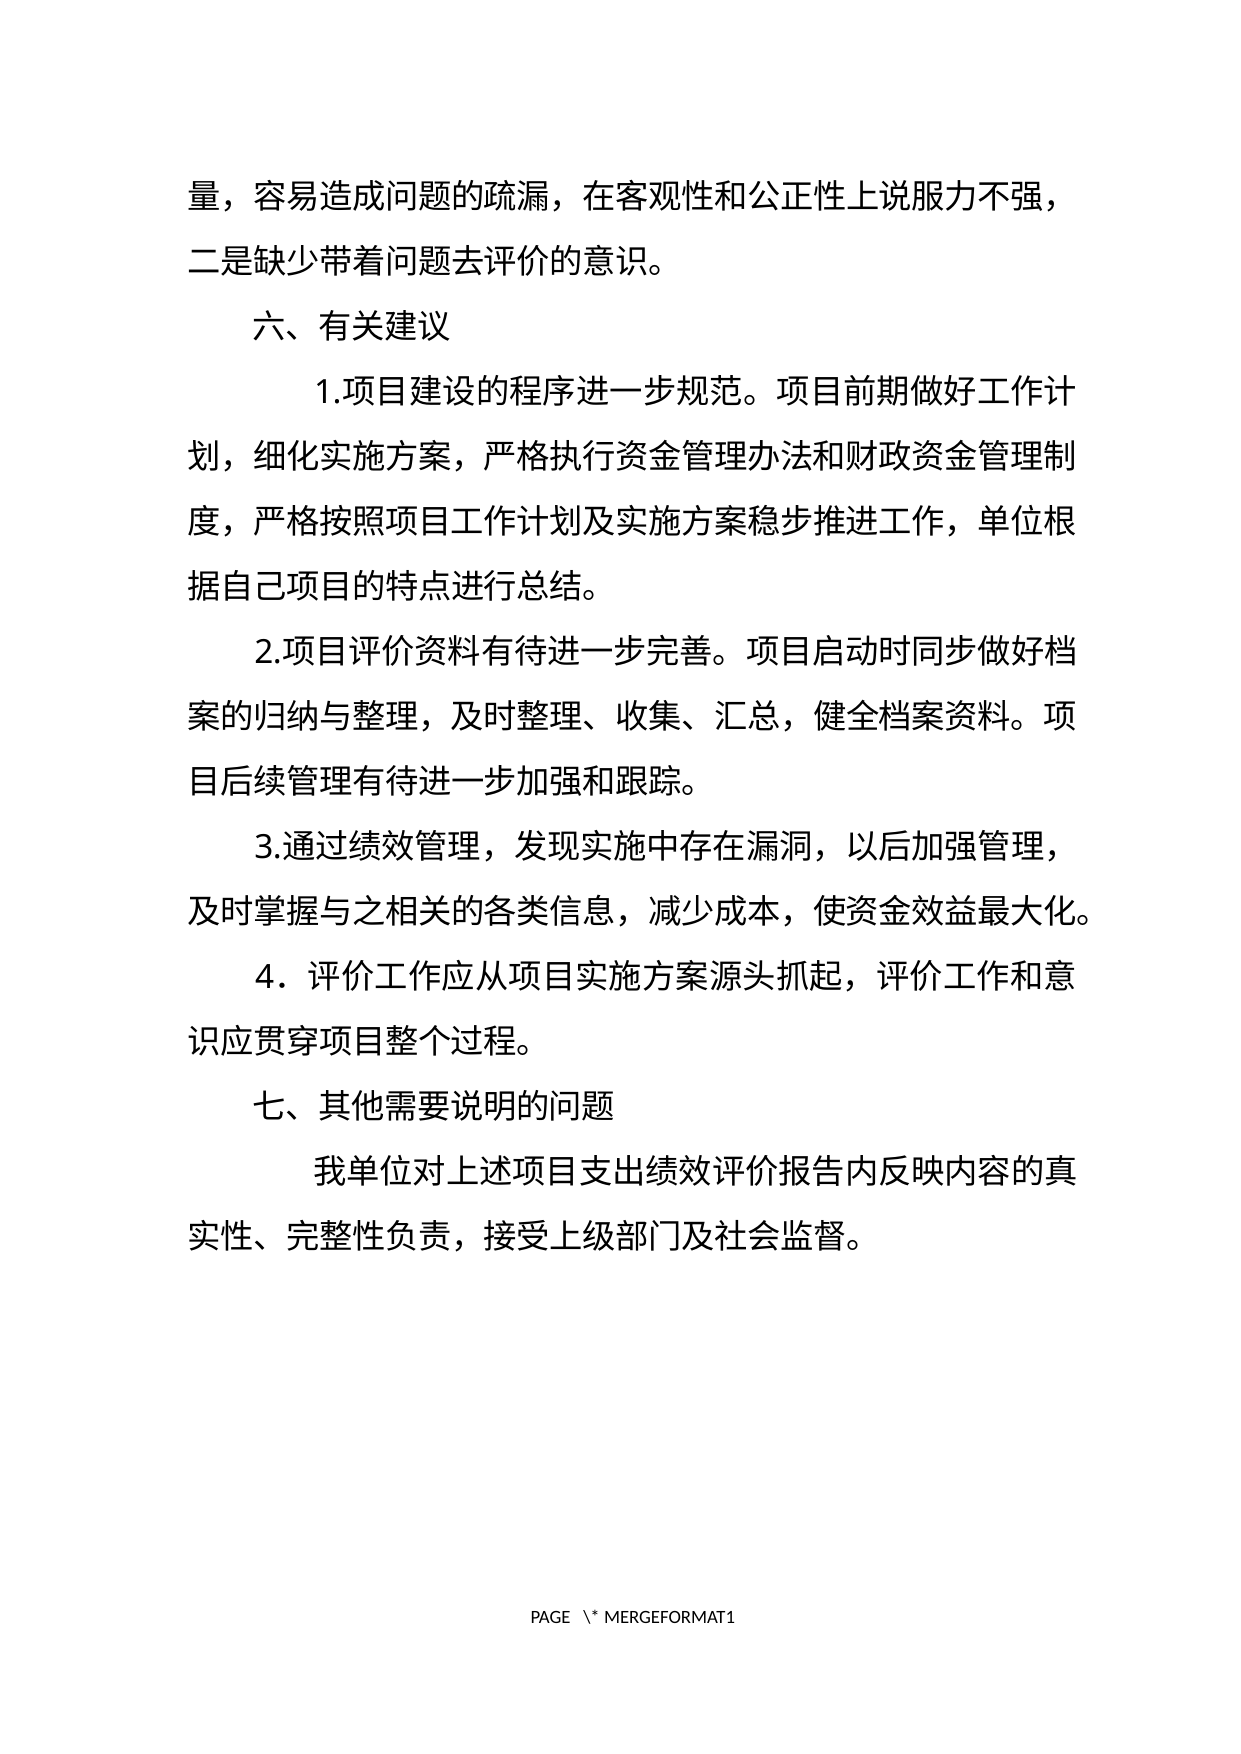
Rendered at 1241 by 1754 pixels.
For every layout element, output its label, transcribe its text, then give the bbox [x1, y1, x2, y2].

text 我单位对上述项目支出绩效评价报告内反映内容的真实性、完整性负责，接受上级部门及社会监督。 [187, 1137, 1078, 1267]
text 六、有关建议 [187, 292, 1078, 357]
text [187, 162, 1078, 292]
text 1.项目建设的程序进一步规范。项目前期做好工作计划，细化实施方案，严格执行资金管理办法和财政资金管理制度，严格按照项目工作计划及实施方案稳步推进工作，单位根据自己项目的特点进行总结。 2.项目评价资料有待进一步完善。项目启动时同步做好档案的归纳与整理，及时整理、收集、汇总，健全档案资料。项目后续管理有待进一步加强和跟踪。 3.通过绩效管理，发现实施中存在漏洞，以后加强管理，及时掌握与之相关的各类信息，减少成本，使资金效益最大化。 4．评价工作应从项目实施方案源头抓起，评价工作和意识应贯穿项目整个过程。 [187, 357, 1078, 1072]
text 七、其他需要说明的问题 [187, 1072, 1078, 1137]
